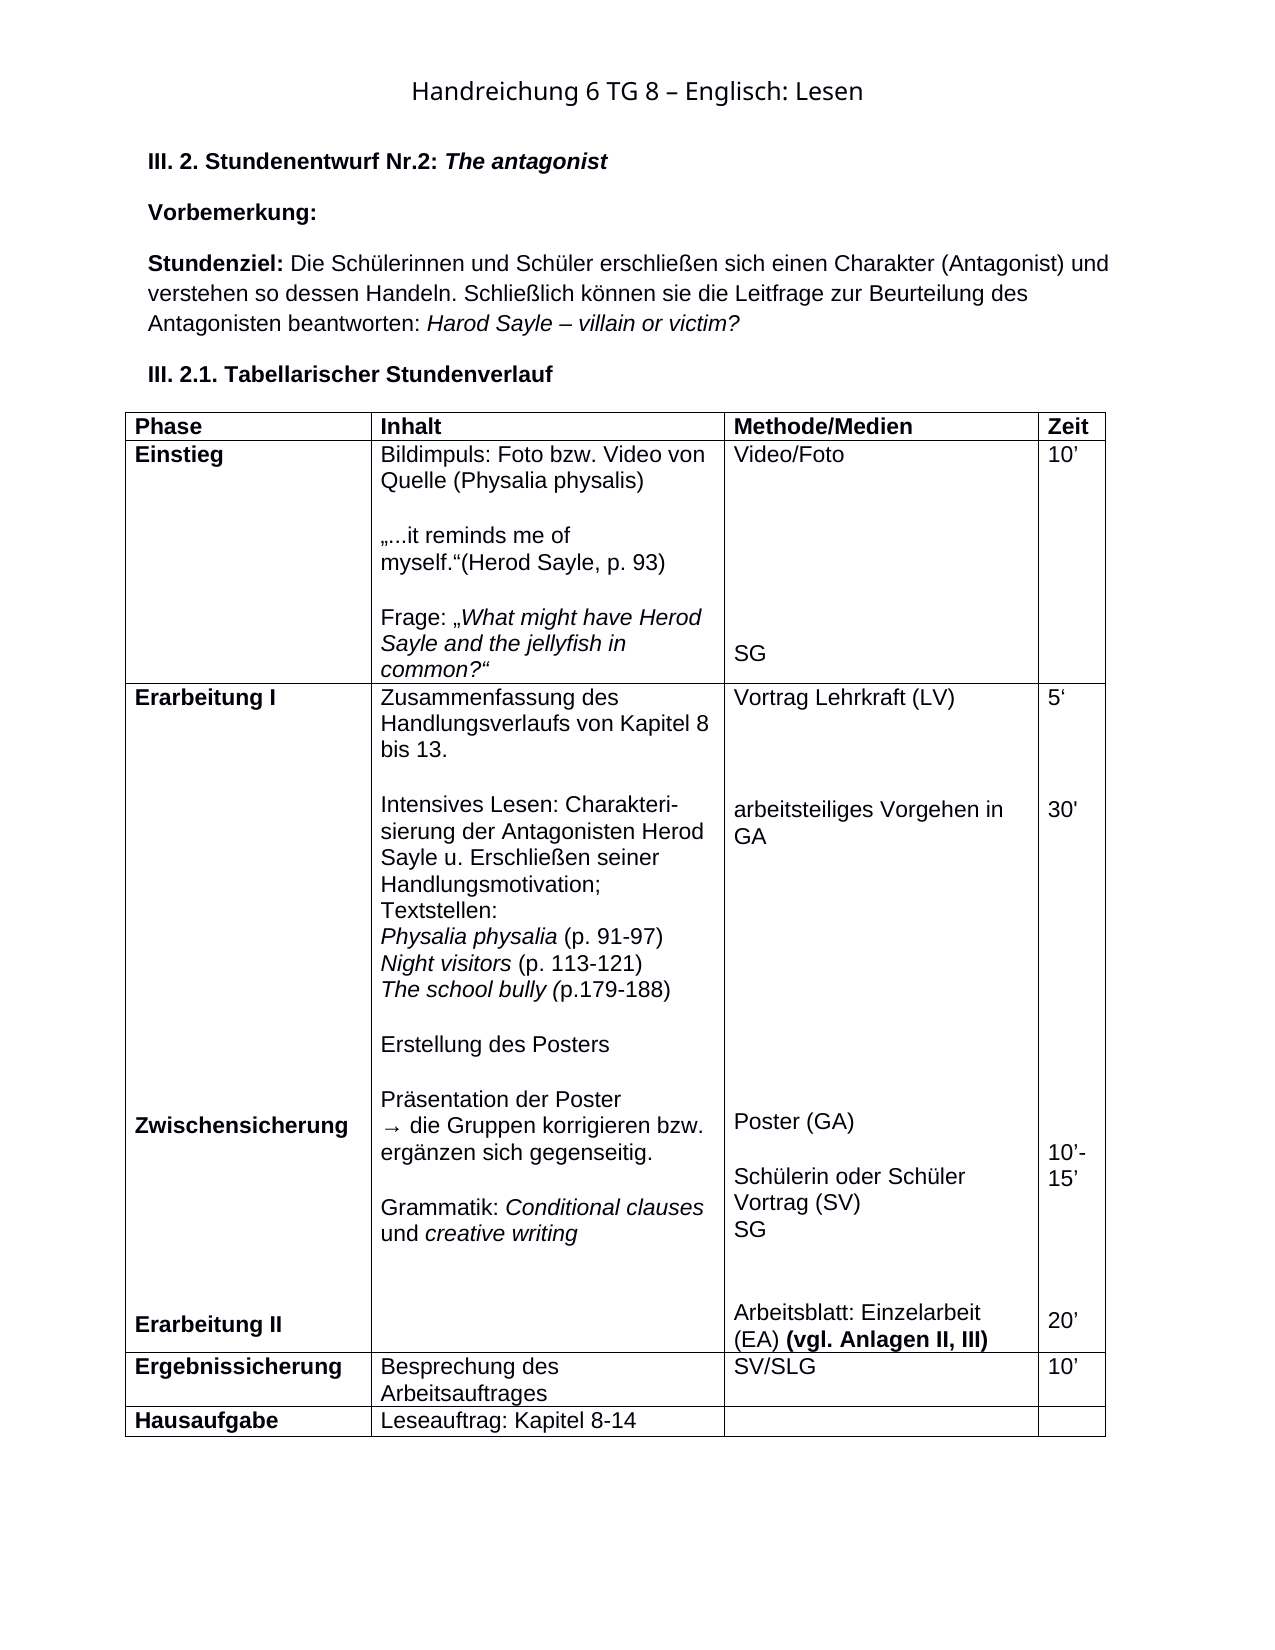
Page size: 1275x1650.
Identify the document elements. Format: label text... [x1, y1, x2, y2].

table_cell Besprechung des Arbeitsauftrages [372, 1353, 724, 1406]
table_header Inhalt [372, 413, 724, 439]
table_cell Hausaufgabe [126, 1407, 371, 1436]
table_cell 10’ [1039, 1353, 1105, 1406]
table_cell Vortrag Lehrkraft (LV) arbeitsteiliges Vorgehen in GA Poster (GA) Schülerin oder Schüler Vortrag (SV) SG Arbeitsblatt: Einzelarbeit (EA) (vgl. Anlagen II, III) [725, 684, 1038, 1352]
table_header Zeit [1039, 413, 1105, 439]
table_cell SV/SLG [725, 1353, 1038, 1406]
table_header Methode/Medien [725, 413, 1038, 439]
text Vorbemerkung: [148, 199, 1127, 225]
table_cell Ergebnissicherung [126, 1353, 371, 1406]
table_cell Video/Foto SG [725, 441, 1038, 683]
table_cell Leseauftrag: Kapitel 8-14 [372, 1407, 724, 1436]
table_cell Bildimpuls: Foto bzw. Video von Quelle (Physalia physalis) „...it reminds me of myself.“(Herod Sayle, p. 93) Frage: „What might have Herod Sayle and the jellyfish in common?“ [372, 441, 724, 683]
table_cell Einstieg [126, 441, 371, 683]
text Stundenziel: Die Schülerinnen und Schüler erschließen sich einen Charakter (Antagonist) und verstehen so dessen Handeln. Schließlich können sie die Leitfrage zur Beurteilung des Antagonisten beantworten: Harod Sayle – villain or victim? [148, 250, 1127, 336]
table_cell [1039, 1407, 1105, 1436]
table_cell [725, 1407, 1038, 1436]
text III. 2.1. Tabellarischer Stundenverlauf [148, 361, 1127, 387]
text III. 2. Stundenentwurf Nr.2: The antagonist [148, 148, 1127, 174]
table_header Phase [126, 413, 371, 439]
table_cell 10’ [1039, 441, 1105, 683]
table_cell 5‘ 30' 10’-15’ 20’ [1039, 684, 1105, 1352]
table_cell Zusammenfassung des Handlungsverlaufs von Kapitel 8 bis 13. Intensives Lesen: Charakteri-sierung der Antagonisten Herod Sayle u. Erschließen seiner Handlungsmotivation; Textstellen: Physalia physalia (p. 91-97) Night visitors (p. 113-121) The school bully (p.179-188) Erstellung des Posters Präsentation der Poster → die Gruppen korrigieren bzw. ergänzen sich gegenseitig. Grammatik: Conditional clauses und creative writing [372, 684, 724, 1352]
table_cell Erarbeitung I Zwischensicherung Erarbeitung II [126, 684, 371, 1352]
